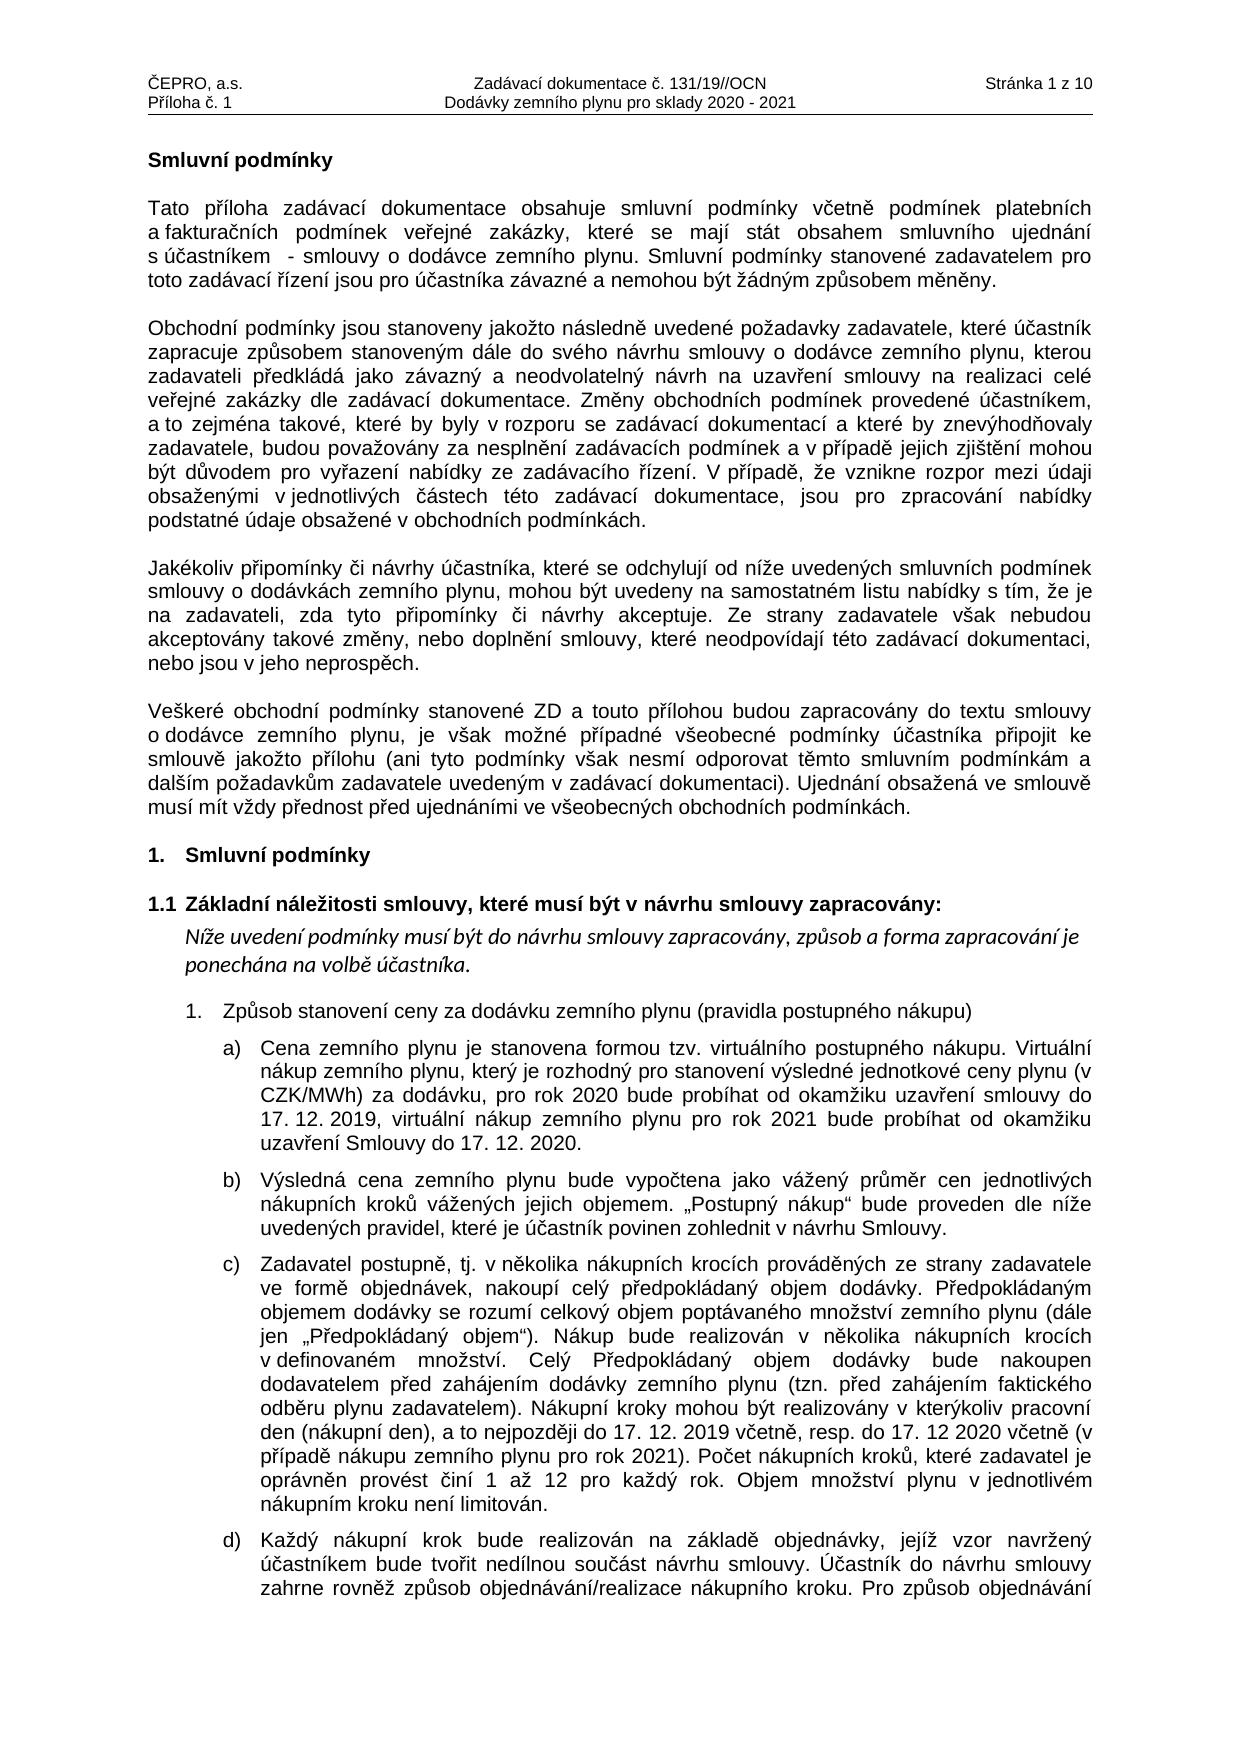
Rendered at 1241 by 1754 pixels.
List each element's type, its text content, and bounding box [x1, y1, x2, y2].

subtitle Smluvní podmínky [148, 843, 1093, 867]
subtitle Veškeré obchodní podmínky stanovené ZD a touto přílohou budou zapracovány do textu smlouvy o dodávce zemního plynu, je však možné případné všeobecné podmínky účastníka připojit ke smlouvě jakožto přílohu (ani tyto podmínky však nesmí odporovat těmto smluvním podmínkám a dalším požadavkům zadavatele uvedeným v zadávací dokumentaci). Ujednání obsažená ve smlouvě musí mít vždy přednost před ujednáními ve všeobecných obchodních podmínkách. [148, 699, 1093, 819]
list Zadavatel postupně, tj. v několika nákupních krocích prováděných ze strany zadavatele ve formě objednávek, nakoupí celý předpokládaný objem dodávky. Předpokládaným objemem dodávky se rozumí celkový objem poptávaného množství zemního plynu (dále jen „Předpokládaný objem“). Nákup bude realizován v několika nákupních krocích v definovaném množství. Celý Předpokládaný objem dodávky bude nakoupen dodavatelem před zahájením dodávky zemního plynu (tzn. před zahájením faktického odběru plynu zadavatelem). Nákupní kroky mohou být realizovány v kterýkoliv pracovní den (nákupní den), a to nejpozději do 17. 12. 2019 včetně, resp. do 17. 12 2020 včetně (v případě nákupu zemního plynu pro rok 2021). Počet nákupních kroků, které zadavatel je oprávněn provést činí 1 až 12 pro každý rok. Objem množství plynu v jednotlivém nákupním kroku není limitován. [223, 1252, 1093, 1516]
subtitle Tato příloha zadávací dokumentace obsahuje smluvní podmínky včetně podmínek platebních a fakturačních podmínek veřejné zakázky, které se mají stát obsahem smluvního ujednání s účastníkem - smlouvy o dodávce zemního plynu. Smluvní podmínky stanovené zadavatelem pro toto zadávací řízení jsou pro účastníka závazné a nemohou být žádným způsobem měněny. [148, 196, 1093, 292]
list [223, 1528, 1093, 1600]
subtitle Obchodní podmínky jsou stanoveny jakožto následně uvedené požadavky zadavatele, které účastník zapracuje způsobem stanoveným dále do svého návrhu smlouvy o dodávce zemního plynu, kterou zadavateli předkládá jako závazný a neodvolatelný návrh na uzavření smlouvy na realizaci celé veřejné zakázky dle zadávací dokumentace. Změny obchodních podmínek provedené účastníkem, a to zejména takové, které by byly v rozporu se zadávací dokumentací a které by znevýhodňovaly zadavatele, budou považovány za nesplnění zadávacích podmínek a v případě jejich zjištění mohou být důvodem pro vyřazení nabídky ze zadávacího řízení. V případě, že vznikne rozpor mezi údaji obsaženými v jednotlivých částech této zadávací dokumentace, jsou pro zpracování nabídky podstatné údaje obsažené v obchodních podmínkách. [148, 316, 1093, 531]
list Způsob stanovení ceny za dodávku zemního plynu (pravidla postupného nákupu) [185, 999, 1093, 1023]
text Smluvní podmínky [148, 148, 1093, 172]
list Cena zemního plynu je stanovena formou tzv. virtuálního postupného nákupu. Virtuální nákup zemního plynu, který je rozhodný pro stanovení výsledné jednotkové ceny plynu (v CZK/MWh) za dodávku, pro rok 2020 bude probíhat od okamžiku uzavření smlouvy do 17. 12. 2019, virtuální nákup zemního plynu pro rok 2021 bude probíhat od okamžiku uzavření Smlouvy do 17. 12. 2020. [223, 1035, 1093, 1155]
text Níže uvedení podmínky musí být do návrhu smlouvy zapracovány, způsob a forma zapracování je ponechána na volbě účastníka. [185, 922, 1093, 978]
list Výsledná cena zemního plynu bude vypočtena jako vážený průměr cen jednotlivých nákupních kroků vážených jejich objemem. „Postupný nákup“ bude proveden dle níže uvedených pravidel, které je účastník povinen zohlednit v návrhu Smlouvy. [223, 1168, 1093, 1239]
subtitle Základní náležitosti smlouvy, které musí být v návrhu smlouvy zapracovány: [148, 892, 1093, 916]
subtitle Jakékoliv připomínky či návrhy účastníka, které se odchylují od níže uvedených smluvních podmínek smlouvy o dodávkách zemního plynu, mohou být uvedeny na samostatném listu nabídky s tím, že je na zadavateli, zda tyto připomínky či návrhy akceptuje. Ze strany zadavatele však nebudou akceptovány takové změny, nebo doplnění smlouvy, které neodpovídají této zadávací dokumentaci, nebo jsou v jeho neprospěch. [148, 555, 1093, 675]
